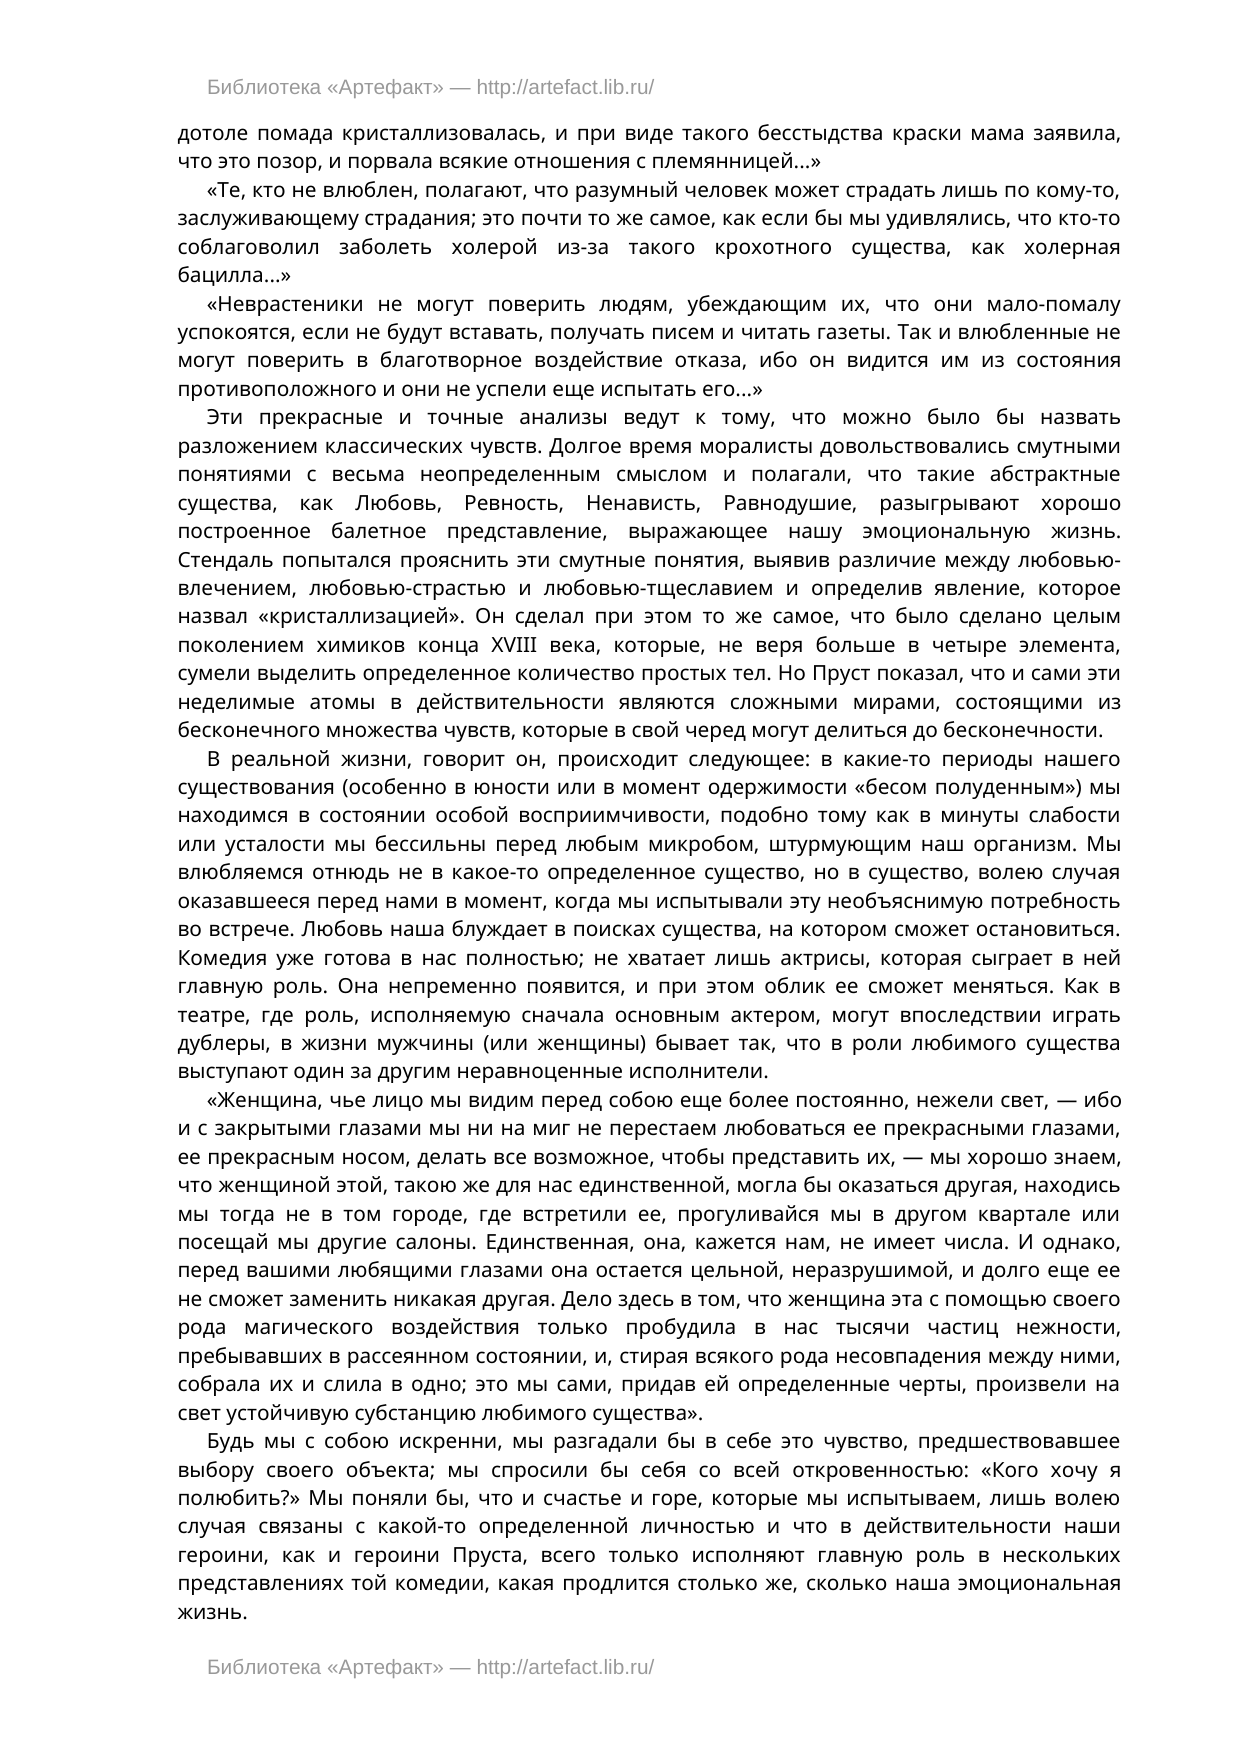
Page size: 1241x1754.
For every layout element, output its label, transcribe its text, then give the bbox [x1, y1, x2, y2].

text «Неврастеники не могут поверить людям, убеждающим их, что они мало-помалу успокоятся, если не будут вставать, получать писем и читать газеты. Так и влюбленные не могут поверить в благотворное воздействие отказа, ибо он видится им из состояния противоположного и они не успели еще испытать его...» [177, 289, 1122, 402]
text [177, 118, 1122, 175]
text В реальной жизни, говорит он, происходит следующее: в какие-то периоды нашего существования (особенно в юности или в момент одержимости «бесом полуденным») мы находимся в состоянии особой восприимчивости, подобно тому как в минуты слабости или усталости мы бессильны перед любым микробом, штурмующим наш организм. Мы влюбляемся отнюдь не в какое-то определенное существо, но в существо, волею случая оказавшееся перед нами в момент, когда мы испытывали эту необъяснимую потребность во встрече. Любовь наша блуждает в поисках существа, на котором сможет остановиться. Комедия уже готова в нас полностью; не хватает лишь актрисы, которая сыграет в ней главную роль. Она непременно появится, и при этом облик ее сможет меняться. Как в театре, где роль, исполняемую сначала основным актером, могут впоследствии играть дублеры, в жизни мужчины (или женщины) бывает так, что в роли любимого существа выступают один за другим неравноценные исполнители. [177, 744, 1122, 1085]
text Эти прекрасные и точные анализы ведут к тому, что можно было бы назвать разложением классических чувств. Долгое время моралисты довольствовались смутными понятиями с весьма неопределенным смыслом и полагали, что такие абстрактные существа, как Любовь, Ревность, Ненависть, Равнодушие, разыгрывают хорошо построенное балетное представление, выражающее нашу эмоциональную жизнь. Стендаль попытался прояснить эти смутные понятия, выявив различие между любовью-влечением, любовью-страстью и любовью-тщеславием и определив явление, которое назвал «кристаллизацией». Он сделал при этом то же самое, что было сделано целым поколением химиков конца XVIII века, которые, не веря больше в четыре элемента, сумели выделить определенное количество простых тел. Но Пруст показал, что и сами эти неделимые атомы в действительности являются сложными мирами, состоящими из бесконечного множества чувств, которые в свой черед могут делиться до бесконечности. [177, 402, 1122, 744]
text Будь мы с собою искренни, мы разгадали бы в себе это чувство, предшествовавшее выбору своего объекта; мы спросили бы себя со всей откровенностью: «Кого хочу я полюбить?» Мы поняли бы, что и счастье и горе, которые мы испытываем, лишь волею случая связаны с какой-то определенной личностью и что в действительности наши героини, как и героини Пруста, всего только исполняют главную роль в нескольких представлениях той комедии, какая продлится столько же, сколько наша эмоциональная жизнь. [177, 1426, 1122, 1625]
text «Те, кто не влюблен, полагают, что разумный человек может страдать лишь по кому-то, заслуживающему страдания; это почти то же самое, как если бы мы удивлялись, что кто-то соблаговолил заболеть холерой из-за такого крохотного существа, как холерная бацилла...» [177, 175, 1122, 289]
text «Женщина, чье лицо мы видим перед собою еще более постоянно, нежели свет, — ибо и с закрытыми глазами мы ни на миг не перестаем любоваться ее прекрасными глазами, ее прекрасным носом, делать все возможное, чтобы представить их, — мы хорошо знаем, что женщиной этой, такою же для нас единственной, могла бы оказаться другая, находись мы тогда не в том городе, где встретили ее, прогуливайся мы в другом квартале или посещай мы другие салоны. Единственная, она, кажется нам, не имеет числа. И однако, перед вашими любящими глазами она остается цельной, неразрушимой, и долго еще ее не сможет заменить никакая другая. Дело здесь в том, что женщина эта с помощью своего рода магического воздействия только пробудила в нас тысячи частиц нежности, пребывавших в рассеянном состоянии, и, стирая всякого рода несовпадения между ними, собрала их и слила в одно; это мы сами, придав ей определенные черты, произвели на свет устойчивую субстанцию любимого существа». [177, 1085, 1122, 1426]
